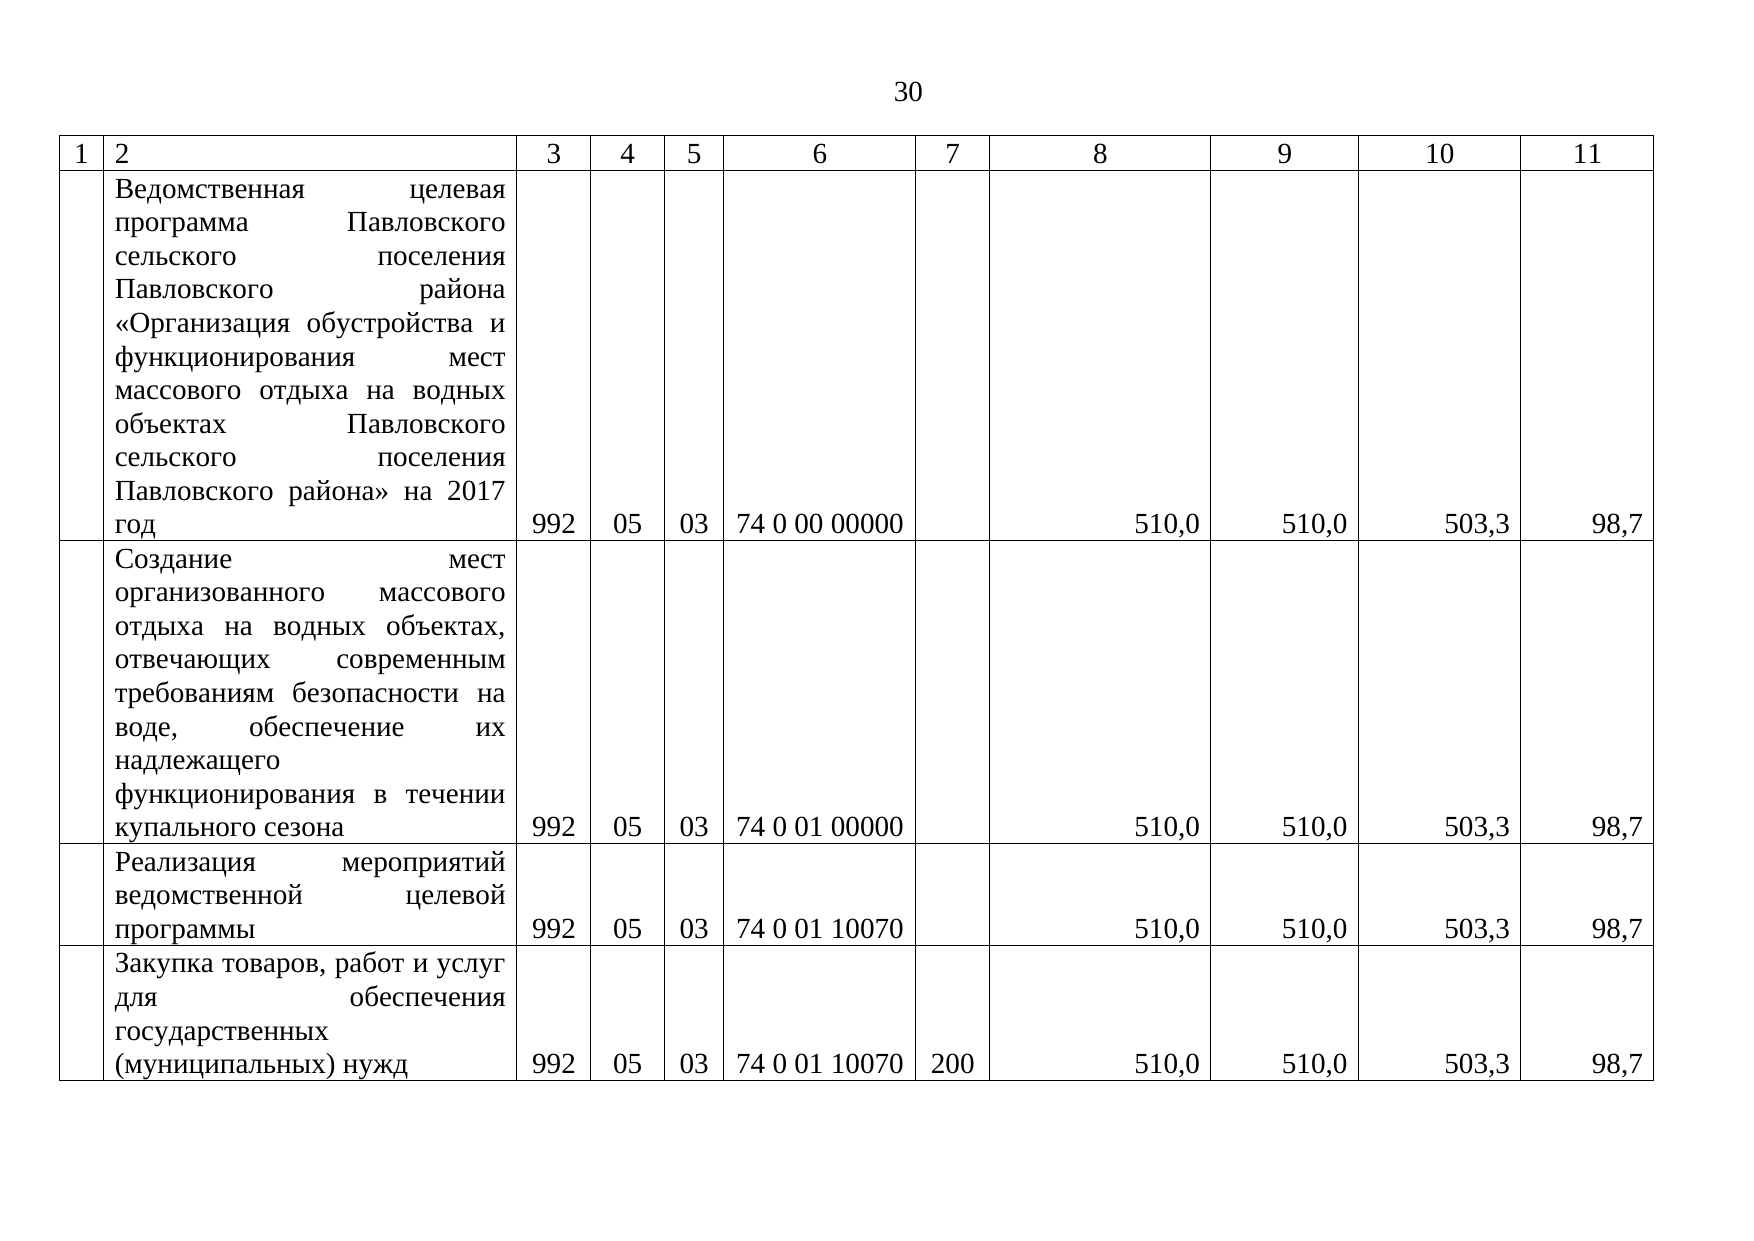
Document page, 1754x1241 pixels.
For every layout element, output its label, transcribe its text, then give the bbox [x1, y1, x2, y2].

table_cell 05 [591, 844, 664, 944]
table_cell [916, 541, 989, 843]
table_cell 05 [591, 171, 664, 540]
table_cell [60, 171, 103, 540]
table_cell 503,3 [1359, 541, 1520, 843]
table_cell 503,3 [1359, 171, 1520, 540]
table_cell [60, 844, 103, 944]
table_cell 98,7 [1521, 844, 1653, 944]
table_cell 74 0 01 10070 [724, 946, 915, 1080]
table_cell 503,3 [1359, 844, 1520, 944]
table_cell Реализация мероприятий ведомственной целевой программы [104, 844, 516, 944]
table_cell [60, 541, 103, 843]
table_header 5 [665, 136, 723, 170]
table_cell 992 [517, 844, 590, 944]
table_header 11 [1521, 136, 1653, 170]
table_header 9 [1211, 136, 1358, 170]
table_cell 510,0 [990, 844, 1210, 944]
table_cell 992 [517, 946, 590, 1080]
table_header 6 [724, 136, 915, 170]
table_cell 03 [665, 844, 723, 944]
table_cell [916, 171, 989, 540]
table_cell 503,3 [1359, 946, 1520, 1080]
table_cell [916, 844, 989, 944]
table_header 7 [916, 136, 989, 170]
table_cell 510,0 [1211, 946, 1358, 1080]
table_header 10 [1359, 136, 1520, 170]
table_cell 510,0 [1211, 844, 1358, 944]
table_cell 510,0 [1211, 171, 1358, 540]
table_cell 98,7 [1521, 946, 1653, 1080]
table_cell 05 [591, 946, 664, 1080]
table_cell 510,0 [990, 171, 1210, 540]
table_cell Закупка товаров, работ и услуг для обеспечения государственных (муниципальных) нужд [104, 946, 516, 1080]
table_cell [60, 946, 103, 1080]
table_header 2 [104, 136, 516, 170]
table_cell 74 0 01 10070 [724, 844, 915, 944]
table_cell 98,7 [1521, 171, 1653, 540]
table_cell 510,0 [990, 541, 1210, 843]
table_cell 74 0 01 00000 [724, 541, 915, 843]
table_header 1 [60, 136, 103, 170]
table_cell 98,7 [1521, 541, 1653, 843]
table_header 3 [517, 136, 590, 170]
table_cell 992 [517, 541, 590, 843]
table_cell Ведомственная целевая программа Павловского сельского поселения Павловского района «Организация обустройства и функционирования мест массового отдыха на водных объектах Павловского сельского поселения Павловского района» на 2017 год [104, 171, 516, 540]
table_cell 992 [517, 171, 590, 540]
table_header 8 [990, 136, 1210, 170]
table_cell 510,0 [1211, 541, 1358, 843]
table_cell 03 [665, 946, 723, 1080]
table_cell 510,0 [990, 946, 1210, 1080]
table_cell Создание мест организованного массового отдыха на водных объектах, отвечающих современным требованиям безопасности на воде, обеспечение их надлежащего функционирования в течении купального сезона [104, 541, 516, 843]
table_cell 05 [591, 541, 664, 843]
table_cell 03 [665, 541, 723, 843]
table_cell 200 [916, 946, 989, 1080]
table_cell 03 [665, 171, 723, 540]
table_header 4 [591, 136, 664, 170]
table_cell 74 0 00 00000 [724, 171, 915, 540]
